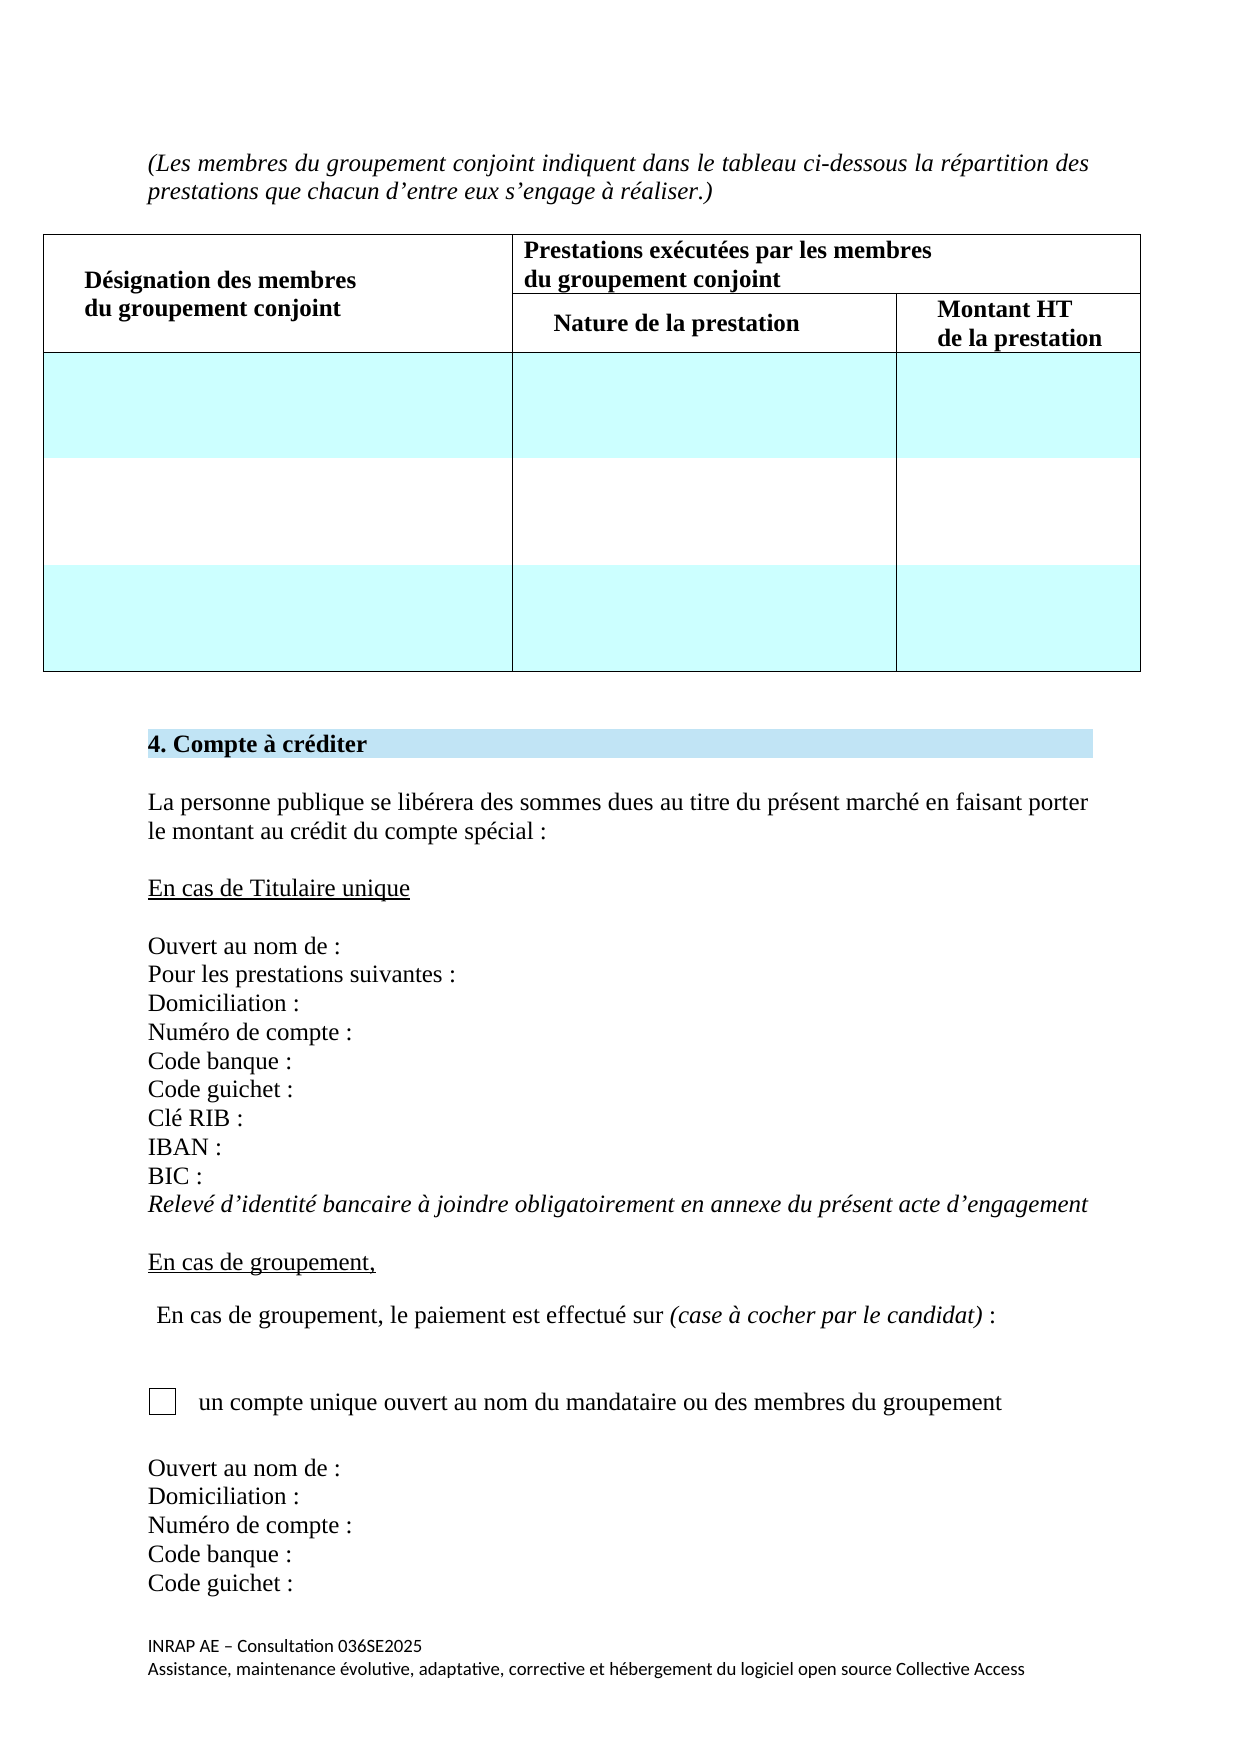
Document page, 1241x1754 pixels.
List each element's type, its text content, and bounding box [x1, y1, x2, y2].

text Domiciliation : [148, 988, 1093, 1017]
text Numéro de compte : [148, 1510, 1093, 1539]
text Domiciliation : [148, 1481, 1093, 1510]
text La personne publique se libérera des sommes dues au titre du présent marché en faisant porter le montant au crédit du compte spécial : [148, 787, 1093, 844]
text 4. Compte à créditer [148, 729, 1093, 758]
table_cell [897, 565, 1140, 671]
table_cell Nature de la prestation [513, 294, 896, 352]
text BIC : [148, 1161, 1093, 1189]
text IBAN : [148, 1132, 1093, 1161]
table_cell [44, 458, 512, 565]
text Ouvert au nom de : [148, 931, 1093, 959]
table_header Désignation des membres du groupement conjoint [44, 235, 512, 352]
table_header Prestations exécutées par les membres du groupement conjoint [513, 235, 1140, 293]
table_cell [44, 565, 512, 671]
text Code banque : [148, 1046, 1093, 1074]
text Code banque : [148, 1539, 1093, 1568]
table_cell [897, 458, 1140, 565]
text Relevé d’identité bancaire à joindre obligatoirement en annexe du présent acte d’engagement [148, 1189, 1093, 1218]
text Ouvert au nom de : [148, 1453, 1093, 1481]
table_cell [44, 353, 512, 458]
text En cas de groupement, le paiement est effectué sur (case à cocher par le candidat) : [150, 1304, 1091, 1329]
text Numéro de compte : [148, 1017, 1093, 1046]
table_cell Montant HT de la prestation [897, 294, 1140, 352]
table_cell [897, 353, 1140, 458]
text Code guichet : [148, 1568, 1093, 1596]
table_cell [513, 353, 896, 458]
text En cas de Titulaire unique [148, 873, 1093, 902]
table_cell [513, 565, 896, 671]
text Pour les prestations suivantes : [148, 959, 1093, 988]
text Clé RIB : [148, 1103, 1093, 1132]
text En cas de groupement, [148, 1247, 1093, 1276]
text Code guichet : [148, 1074, 1093, 1103]
table_cell [513, 458, 896, 565]
table_header un compte unique ouvert au nom du mandataire ou des membres du groupement [192, 1383, 1032, 1424]
table_header [148, 1383, 192, 1424]
text (Les membres du groupement conjoint indiquent dans le tableau ci-dessous la répartition des prestations que chacun d’entre eux s’engage à réaliser.) [148, 148, 1093, 205]
